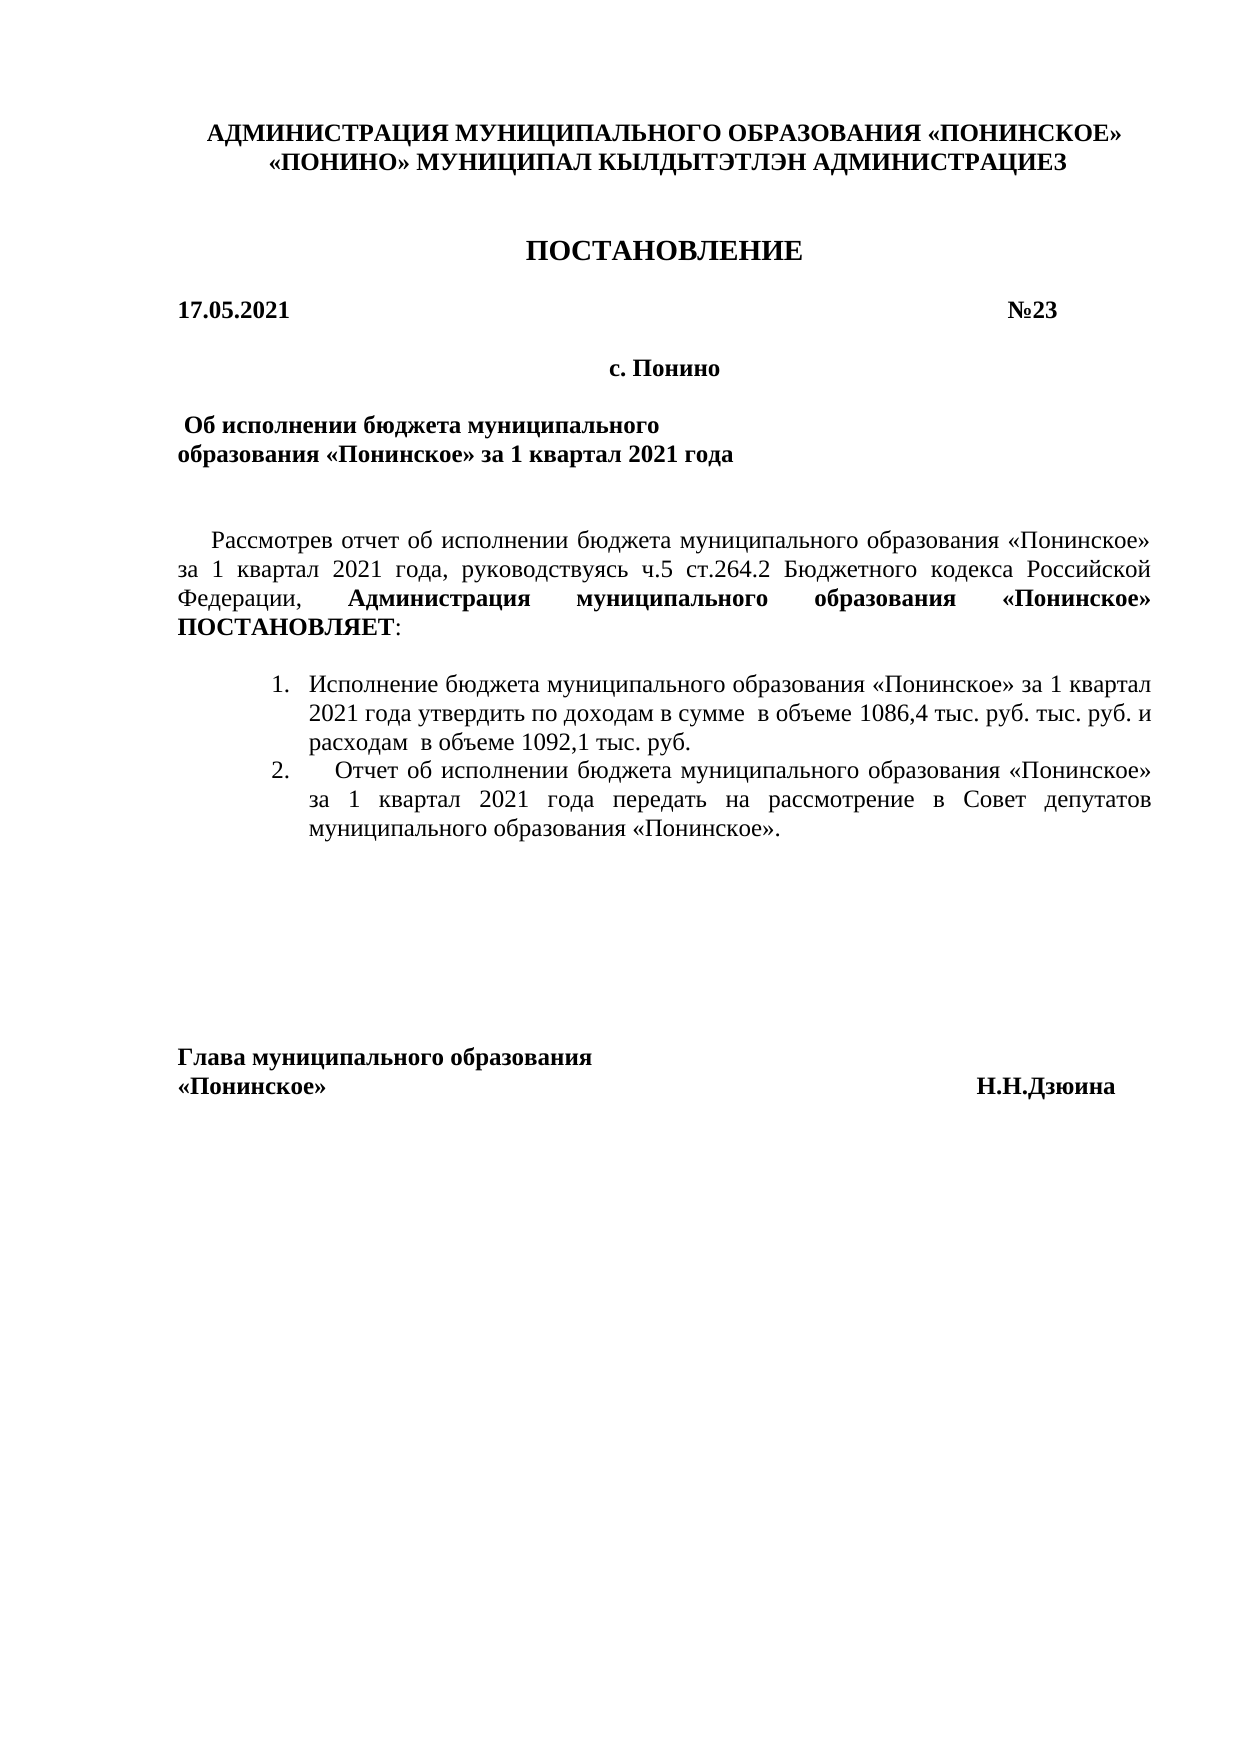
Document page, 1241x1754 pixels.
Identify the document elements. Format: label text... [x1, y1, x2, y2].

text ПОСТАНОВЛЕНИЕ [177, 233, 1152, 267]
text с. Понино [177, 353, 1152, 382]
list Отчет об исполнении бюджета муниципального образования «Понинское» за 1 квартал 2021 года передать на рассмотрение в Совет депутатов муниципального образования «Понинское». [271, 755, 1152, 842]
text «Понино» муниципал кылдытэтлэн администрациез [177, 147, 1152, 176]
text 17.05.2021 №23 [177, 295, 1152, 324]
text образования «Понинское» за 1 квартал 2021 года [177, 439, 1152, 468]
text Рассмотрев отчет об исполнении бюджета муниципального образования «Понинское» за 1 квартал 2021 года, руководствуясь ч.5 ст.264.2 Бюджетного кодекса Российской Федерации, Администрация муниципального образования «Понинское» ПОСТАНОВЛЯЕТ: [177, 525, 1152, 640]
list Исполнение бюджета муниципального образования «Понинское» за 1 квартал 2021 года утвердить по доходам в сумме в объеме 1086,4 тыс. руб. тыс. руб. и расходам в объеме 1092,1 тыс. руб. [271, 669, 1152, 755]
text Об исполнении бюджета муниципального [177, 410, 1152, 439]
text «Понинское» Н.Н.Дзюина [177, 1071, 1152, 1100]
text Администрация муниципального образования «Понинское» [177, 118, 1152, 147]
text Глава муниципального образования [177, 1042, 1152, 1071]
